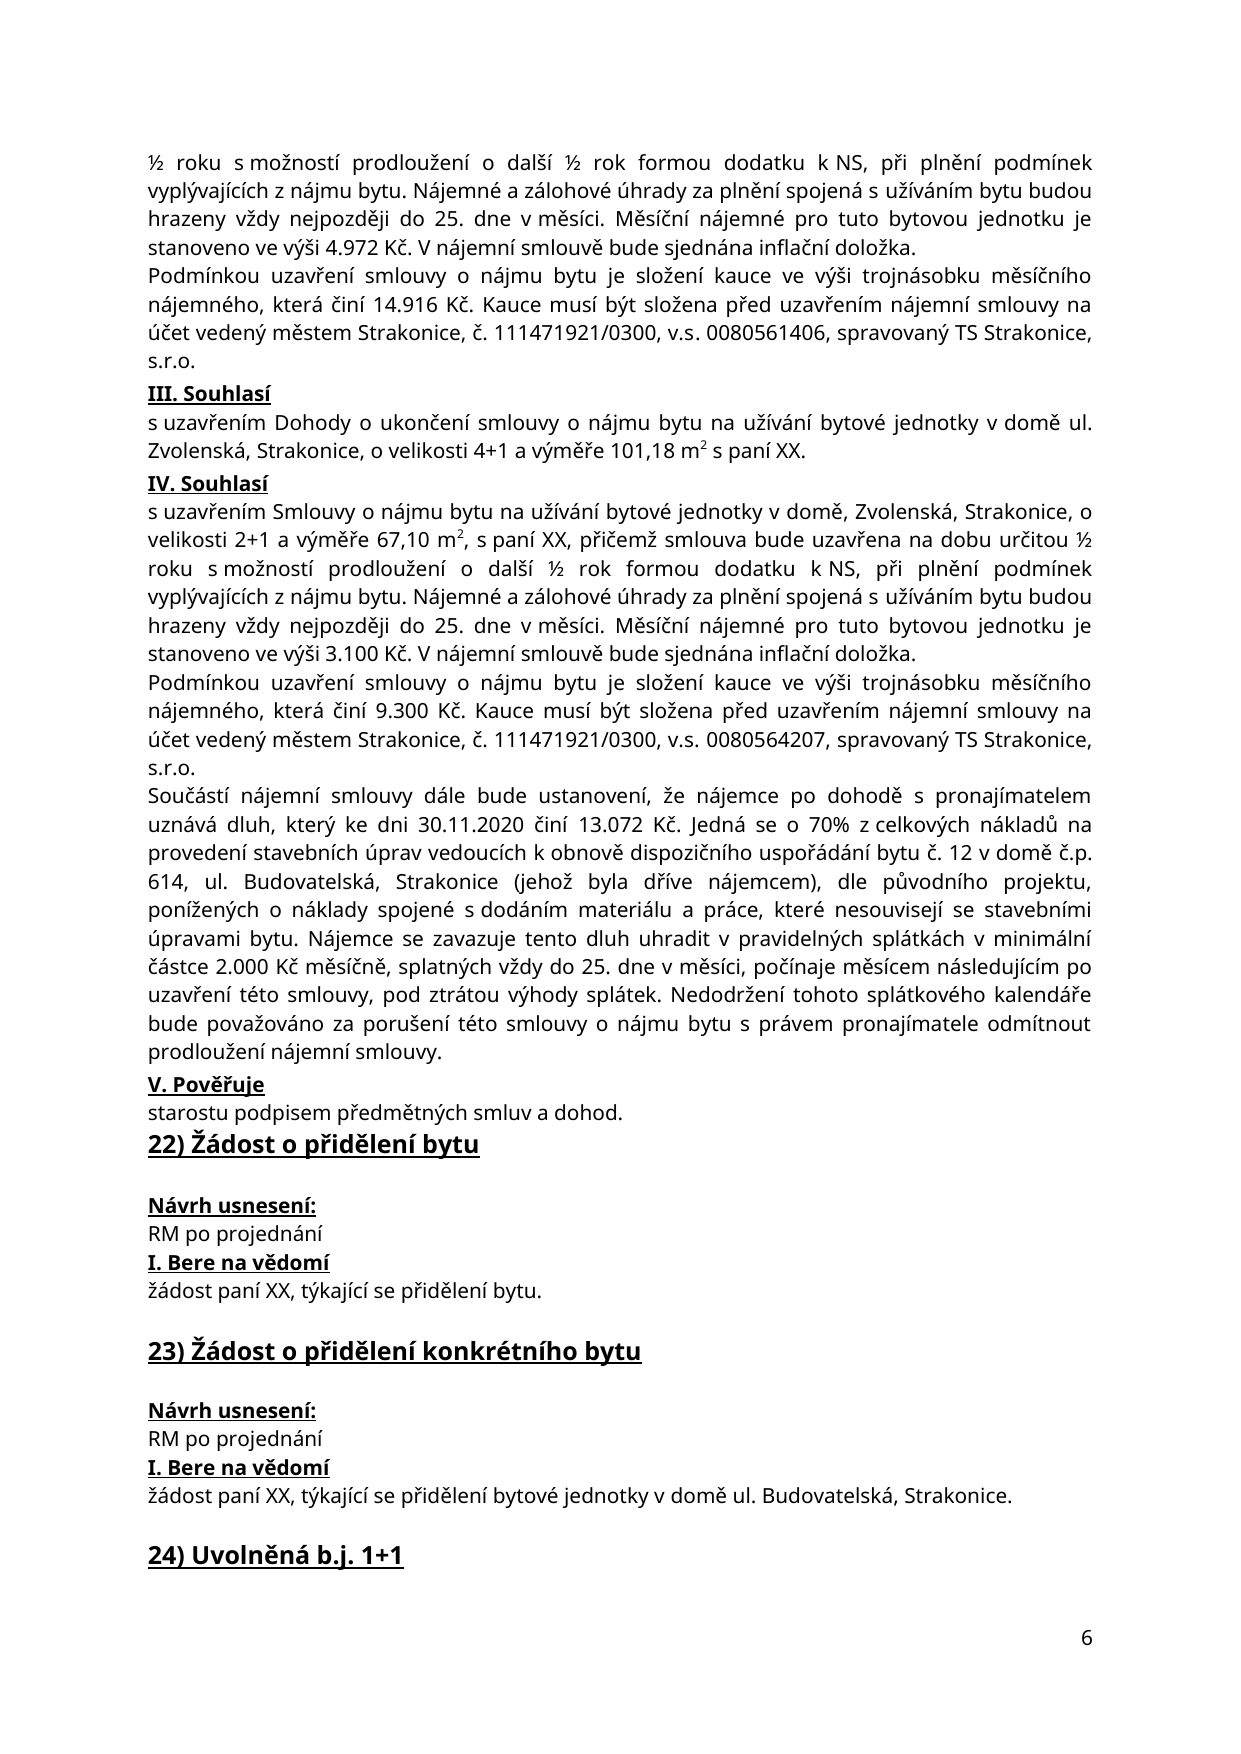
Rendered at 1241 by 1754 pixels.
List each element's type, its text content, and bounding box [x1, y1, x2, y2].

text Návrh usnesení: [148, 1191, 1093, 1219]
subtitle V. Pověřuje [148, 1070, 1093, 1098]
text Podmínkou uzavření smlouvy o nájmu bytu je složení kauce ve výši trojnásobku měsíčního nájemného, která činí 9.300 Kč. Kauce musí být složena před uzavřením nájemní smlouvy na účet vedený městem Strakonice, č. 111471921/0300, v.s. 0080564207, spravovaný TS Strakonice, s.r.o. [148, 668, 1093, 782]
text starostu podpisem předmětných smluv a dohod. [148, 1098, 1093, 1127]
subtitle III. Souhlasí [148, 379, 1093, 408]
subtitle I. Bere na vědomí [148, 1248, 1093, 1276]
subtitle 22) Žádost o přidělení bytu [148, 1127, 1086, 1161]
subtitle 24) Uvolněná b.j. 1+1 [148, 1538, 1086, 1572]
text Návrh usnesení: [148, 1396, 1093, 1424]
text RM po projednání [148, 1424, 1093, 1453]
text Součástí nájemní smlouvy dále bude ustanovení, že nájemce po dohodě s pronajímatelem uznává dluh, který ke dni 30.11.2020 činí 13.072 Kč. Jedná se o 70% z celkových nákladů na provedení stavebních úprav vedoucích k obnově dispozičního uspořádání bytu č. 12 v domě č.p. 614, ul. Budovatelská, Strakonice (jehož byla dříve nájemcem), dle původního projektu, ponížených o náklady spojené s dodáním materiálu a práce, které nesouvisejí se stavebními úpravami bytu. Nájemce se zavazuje tento dluh uhradit v pravidelných splátkách v minimální částce 2.000 Kč měsíčně, splatných vždy do 25. dne v měsíci, počínaje měsícem následujícím po uzavření této smlouvy, pod ztrátou výhody splátek. Nedodržení tohoto splátkového kalendáře bude považováno za porušení této smlouvy o nájmu bytu s právem pronajímatele odmítnout prodloužení nájemní smlouvy. [148, 782, 1093, 1066]
text Podmínkou uzavření smlouvy o nájmu bytu je složení kauce ve výši trojnásobku měsíčního nájemného, která činí 14.916 Kč. Kauce musí být složena před uzavřením nájemní smlouvy na účet vedený městem Strakonice, č. 111471921/0300, v.s. 0080561406, spravovaný TS Strakonice, s.r.o. [148, 261, 1093, 375]
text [148, 148, 1093, 261]
subtitle IV. Souhlasí [148, 469, 1093, 497]
text s uzavřením Smlouvy o nájmu bytu na užívání bytové jednotky v domě, Zvolenská, Strakonice, o velikosti 2+1 a výměře 67,10 m2, s paní XX, přičemž smlouva bude uzavřena na dobu určitou ½ roku s možností prodloužení o další ½ rok formou dodatku k NS, při plnění podmínek vyplývajících z nájmu bytu. Nájemné a zálohové úhrady za plnění spojená s užíváním bytu budou hrazeny vždy nejpozději do 25. dne v měsíci. Měsíční nájemné pro tuto bytovou jednotku je stanoveno ve výši 3.100 Kč. V nájemní smlouvě bude sjednána inflační doložka. [148, 497, 1093, 668]
text RM po projednání [148, 1219, 1093, 1248]
subtitle 23) Žádost o přidělení konkrétního bytu [148, 1333, 1086, 1367]
text s uzavřením Dohody o ukončení smlouvy o nájmu bytu na užívání bytové jednotky v domě ul. Zvolenská, Strakonice, o velikosti 4+1 a výměře 101,18 m2 s paní XX. [148, 408, 1093, 464]
text žádost paní XX, týkající se přidělení bytové jednotky v domě ul. Budovatelská, Strakonice. [148, 1481, 1093, 1509]
text žádost paní XX, týkající se přidělení bytu. [148, 1276, 1093, 1305]
subtitle I. Bere na vědomí [148, 1453, 1093, 1481]
